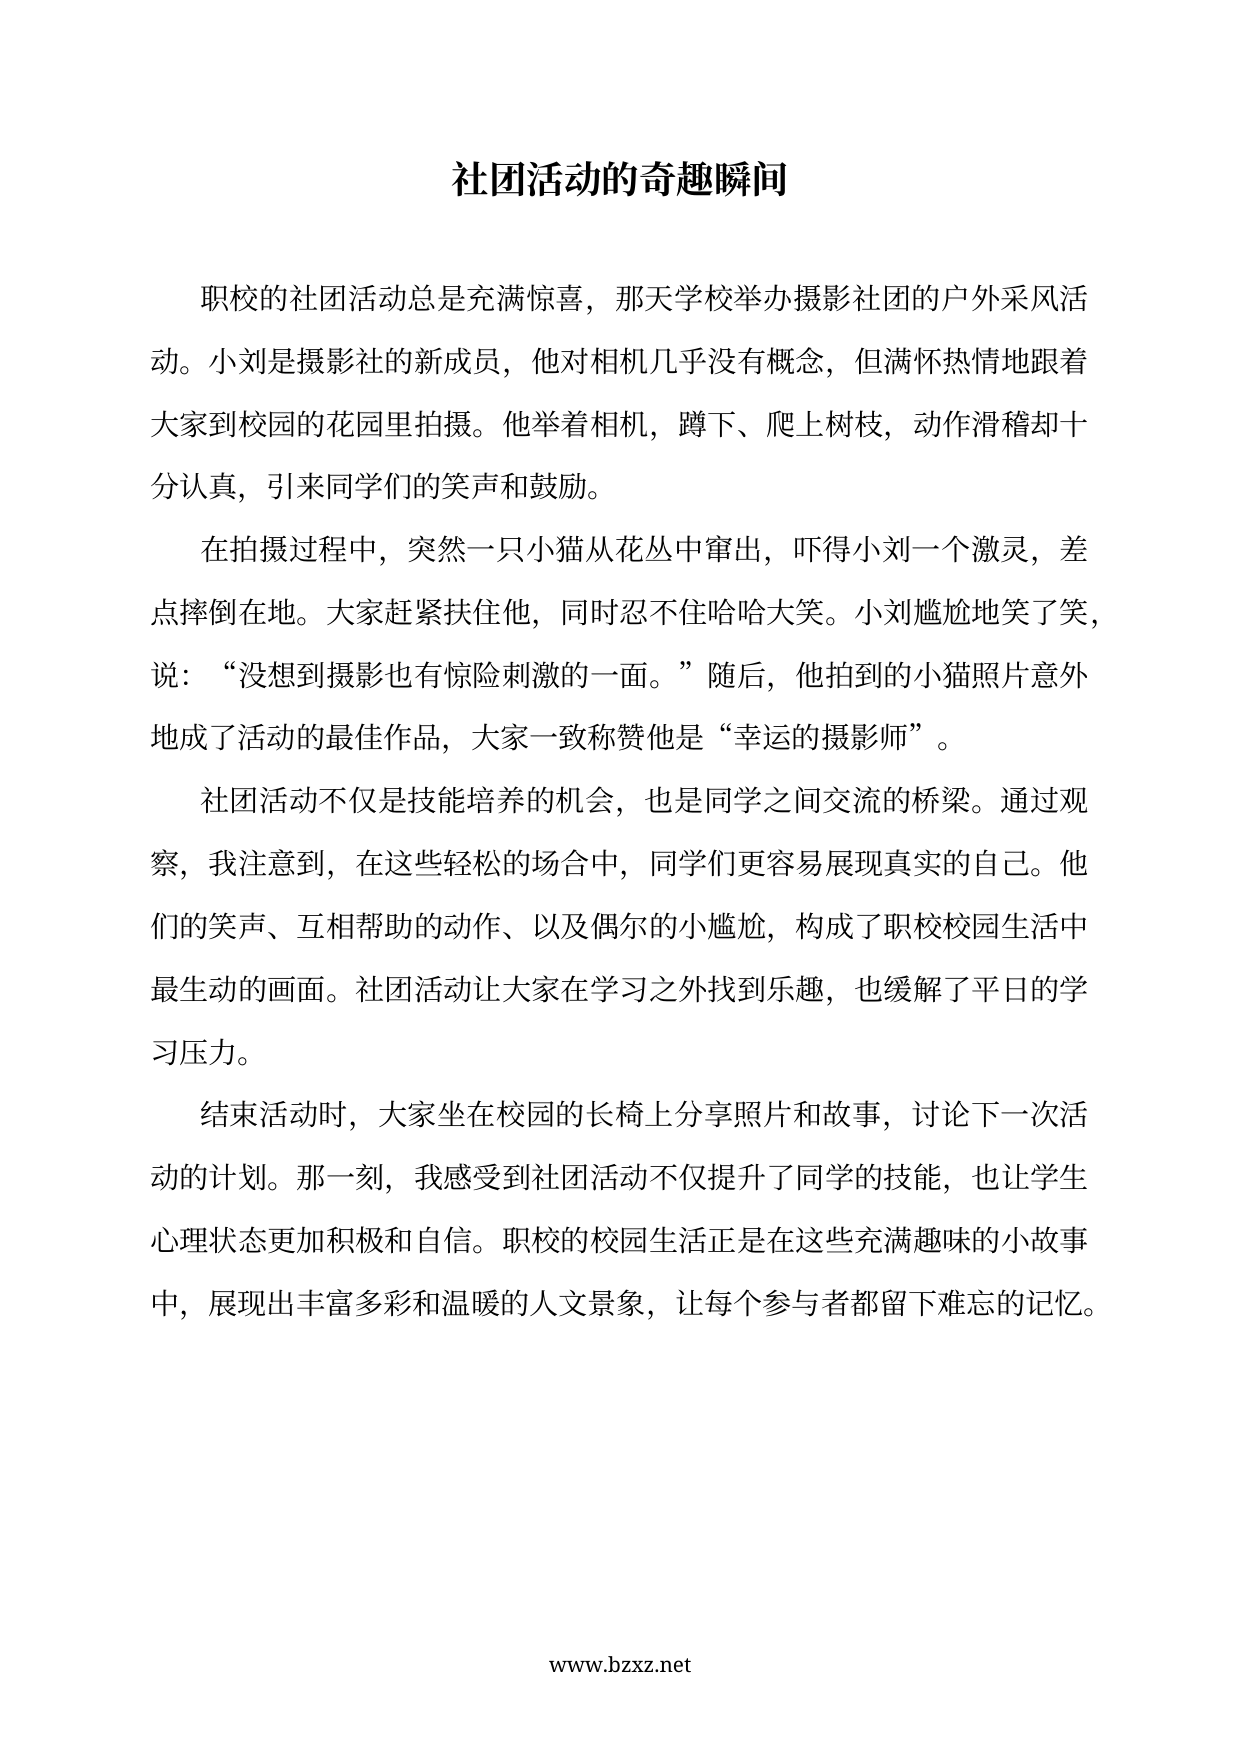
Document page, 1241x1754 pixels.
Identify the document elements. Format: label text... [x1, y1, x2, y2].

text 职校的社团活动总是充满惊喜，那天学校举办摄影社团的户外采风活动。小刘是摄影社的新成员，他对相机几乎没有概念，但满怀热情地跟着大家到校园的花园里拍摄。他举着相机，蹲下、爬上树枝，动作滑稽却十分认真，引来同学们的笑声和鼓励。 [150, 276, 1090, 506]
text 在拍摄过程中，突然一只小猫从花丛中窜出，吓得小刘一个激灵，差点摔倒在地。大家赶紧扶住他，同时忍不住哈哈大笑。小刘尴尬地笑了笑，说：“没想到摄影也有惊险刺激的一面。”随后，他拍到的小猫照片意外地成了活动的最佳作品，大家一致称赞他是“幸运的摄影师”。 [150, 527, 1090, 757]
text 结束活动时，大家坐在校园的长椅上分享照片和故事，讨论下一次活动的计划。那一刻，我感受到社团活动不仅提升了同学的技能，也让学生心理状态更加积极和自信。职校的校园生活正是在这些充满趣味的小故事中，展现出丰富多彩和温暖的人文景象，让每个参与者都留下难忘的记忆。 [150, 1092, 1090, 1323]
text 社团活动不仅是技能培养的机会，也是同学之间交流的桥梁。通过观察，我注意到，在这些轻松的场合中，同学们更容易展现真实的自己。他们的笑声、互相帮助的动作、以及偶尔的小尴尬，构成了职校校园生活中最生动的画面。社团活动让大家在学习之外找到乐趣，也缓解了平日的学习压力。 [150, 778, 1090, 1071]
subtitle 社团活动的奇趣瞬间 [150, 150, 1090, 204]
